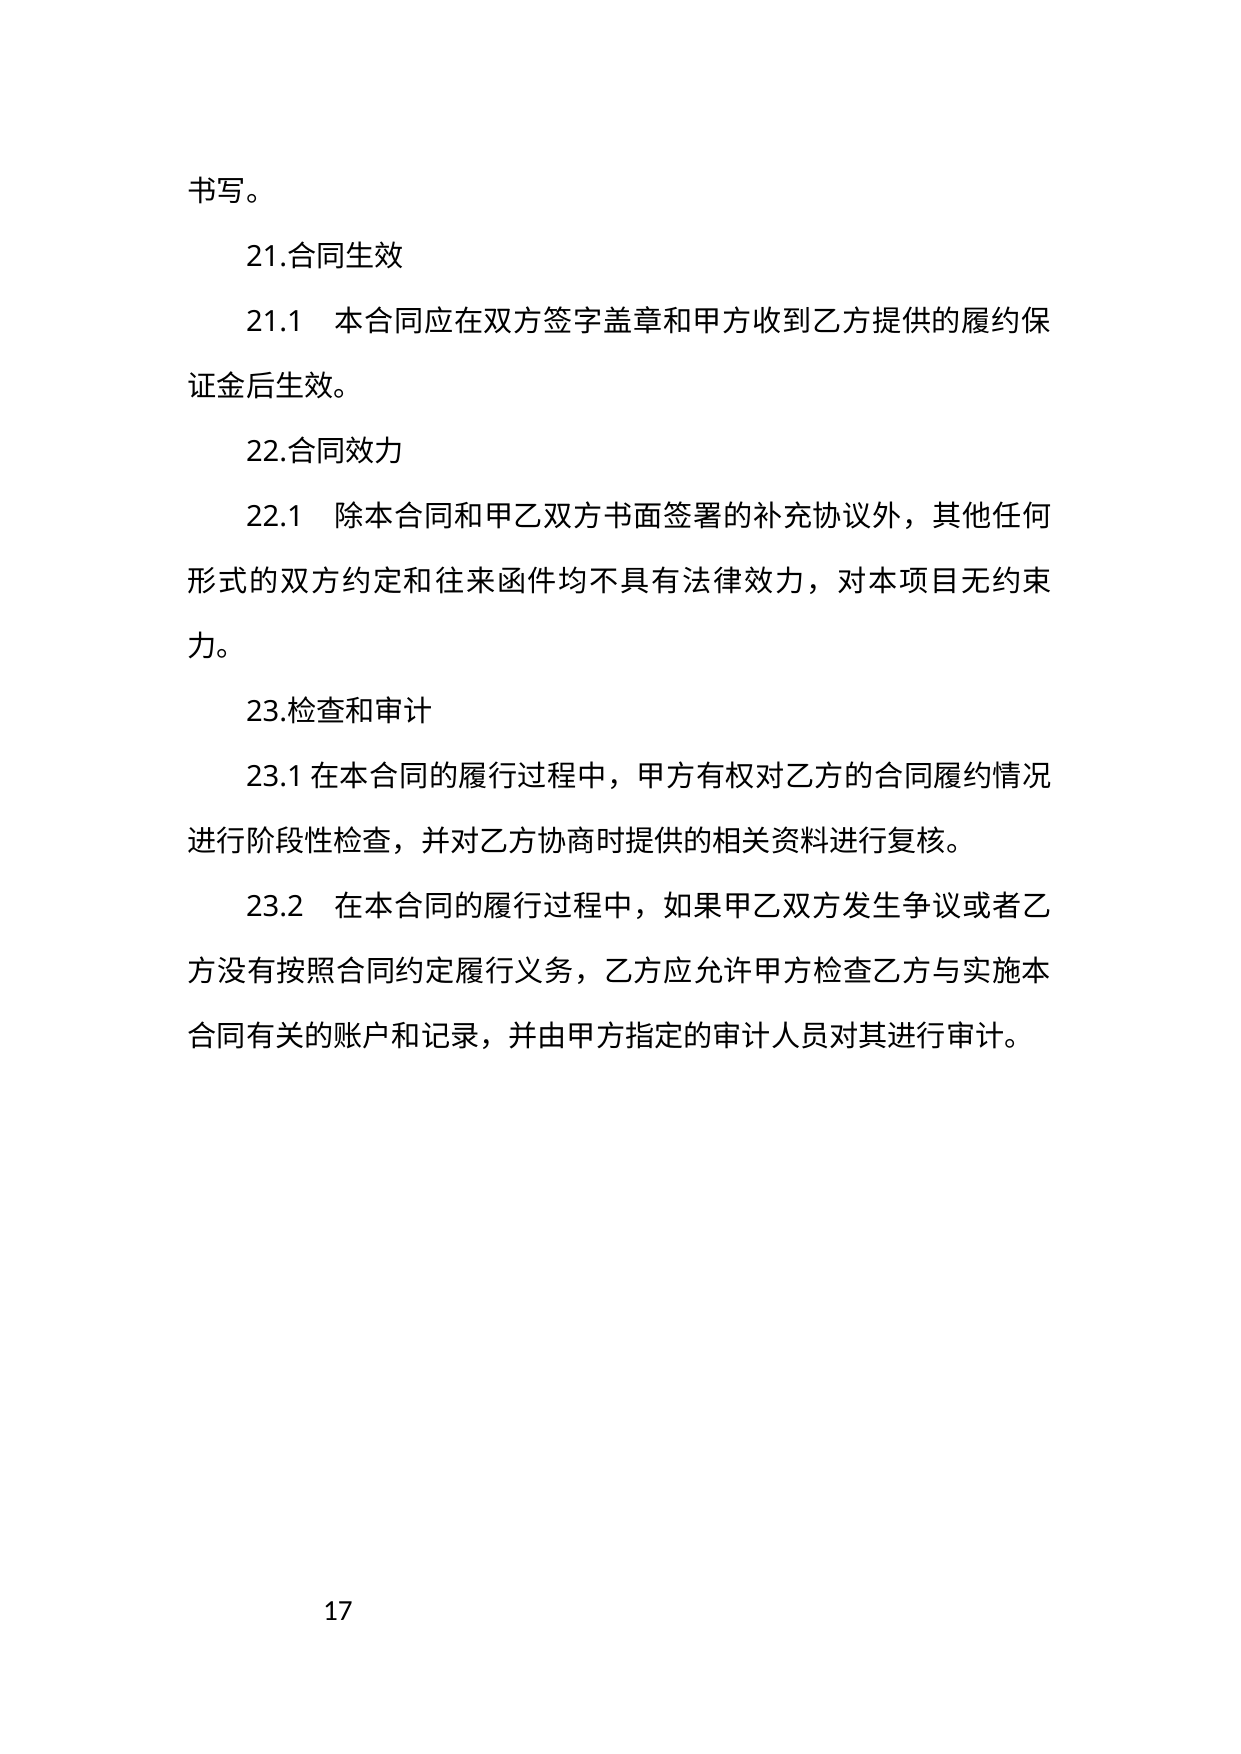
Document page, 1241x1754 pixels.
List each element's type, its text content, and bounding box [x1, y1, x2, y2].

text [187, 156, 1053, 221]
text 22.1 除本合同和甲乙双方书面签署的补充协议外，其他任何形式的双方约定和往来函件均不具有法律效力，对本项目无约束力。 [187, 481, 1053, 676]
text 22.合同效力 [187, 416, 1053, 481]
text 23.检查和审计 [187, 676, 1053, 741]
text 23.1在本合同的履行过程中，甲方有权对乙方的合同履约情况进行阶段性检查，并对乙方协商时提供的相关资料进行复核。 [187, 741, 1053, 871]
text 21.1 本合同应在双方签字盖章和甲方收到乙方提供的履约保证金后生效。 [187, 286, 1053, 416]
text 23.2 在本合同的履行过程中，如果甲乙双方发生争议或者乙方没有按照合同约定履行义务，乙方应允许甲方检查乙方与实施本合同有关的账户和记录，并由甲方指定的审计人员对其进行审计。 [187, 871, 1053, 1066]
text 21.合同生效 [187, 221, 1053, 286]
